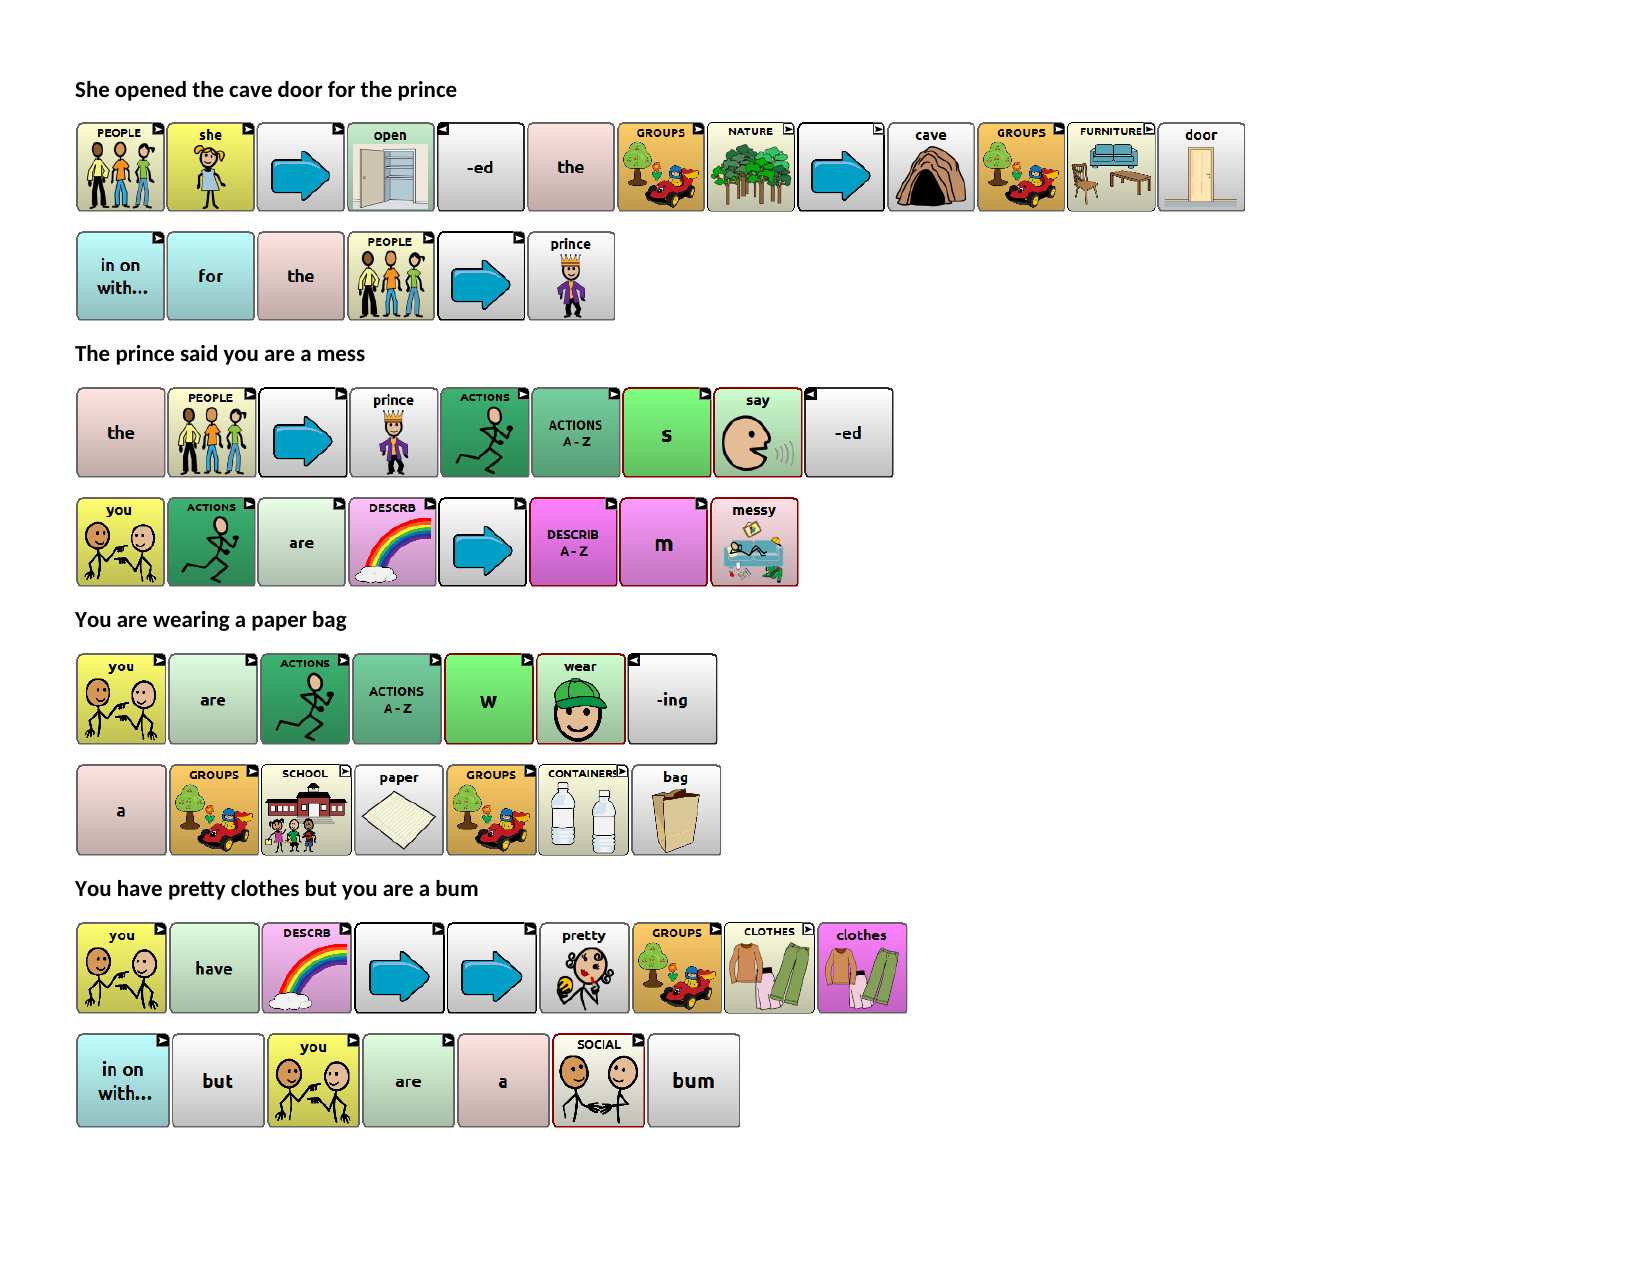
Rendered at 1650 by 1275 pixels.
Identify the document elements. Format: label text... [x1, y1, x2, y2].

picture [75, 496, 799, 587]
text You are wearing a paper bag [75, 606, 1575, 634]
picture [75, 386, 894, 478]
text You have pretty clothes but you are a bum [75, 874, 1575, 902]
picture [75, 121, 1246, 212]
text She opened the cave door for the prince [75, 75, 1575, 103]
picture [75, 763, 722, 856]
picture [75, 652, 718, 745]
picture [75, 921, 908, 1014]
text The prince said you are a mess [75, 339, 1575, 368]
picture [75, 230, 615, 321]
picture [75, 1032, 740, 1128]
